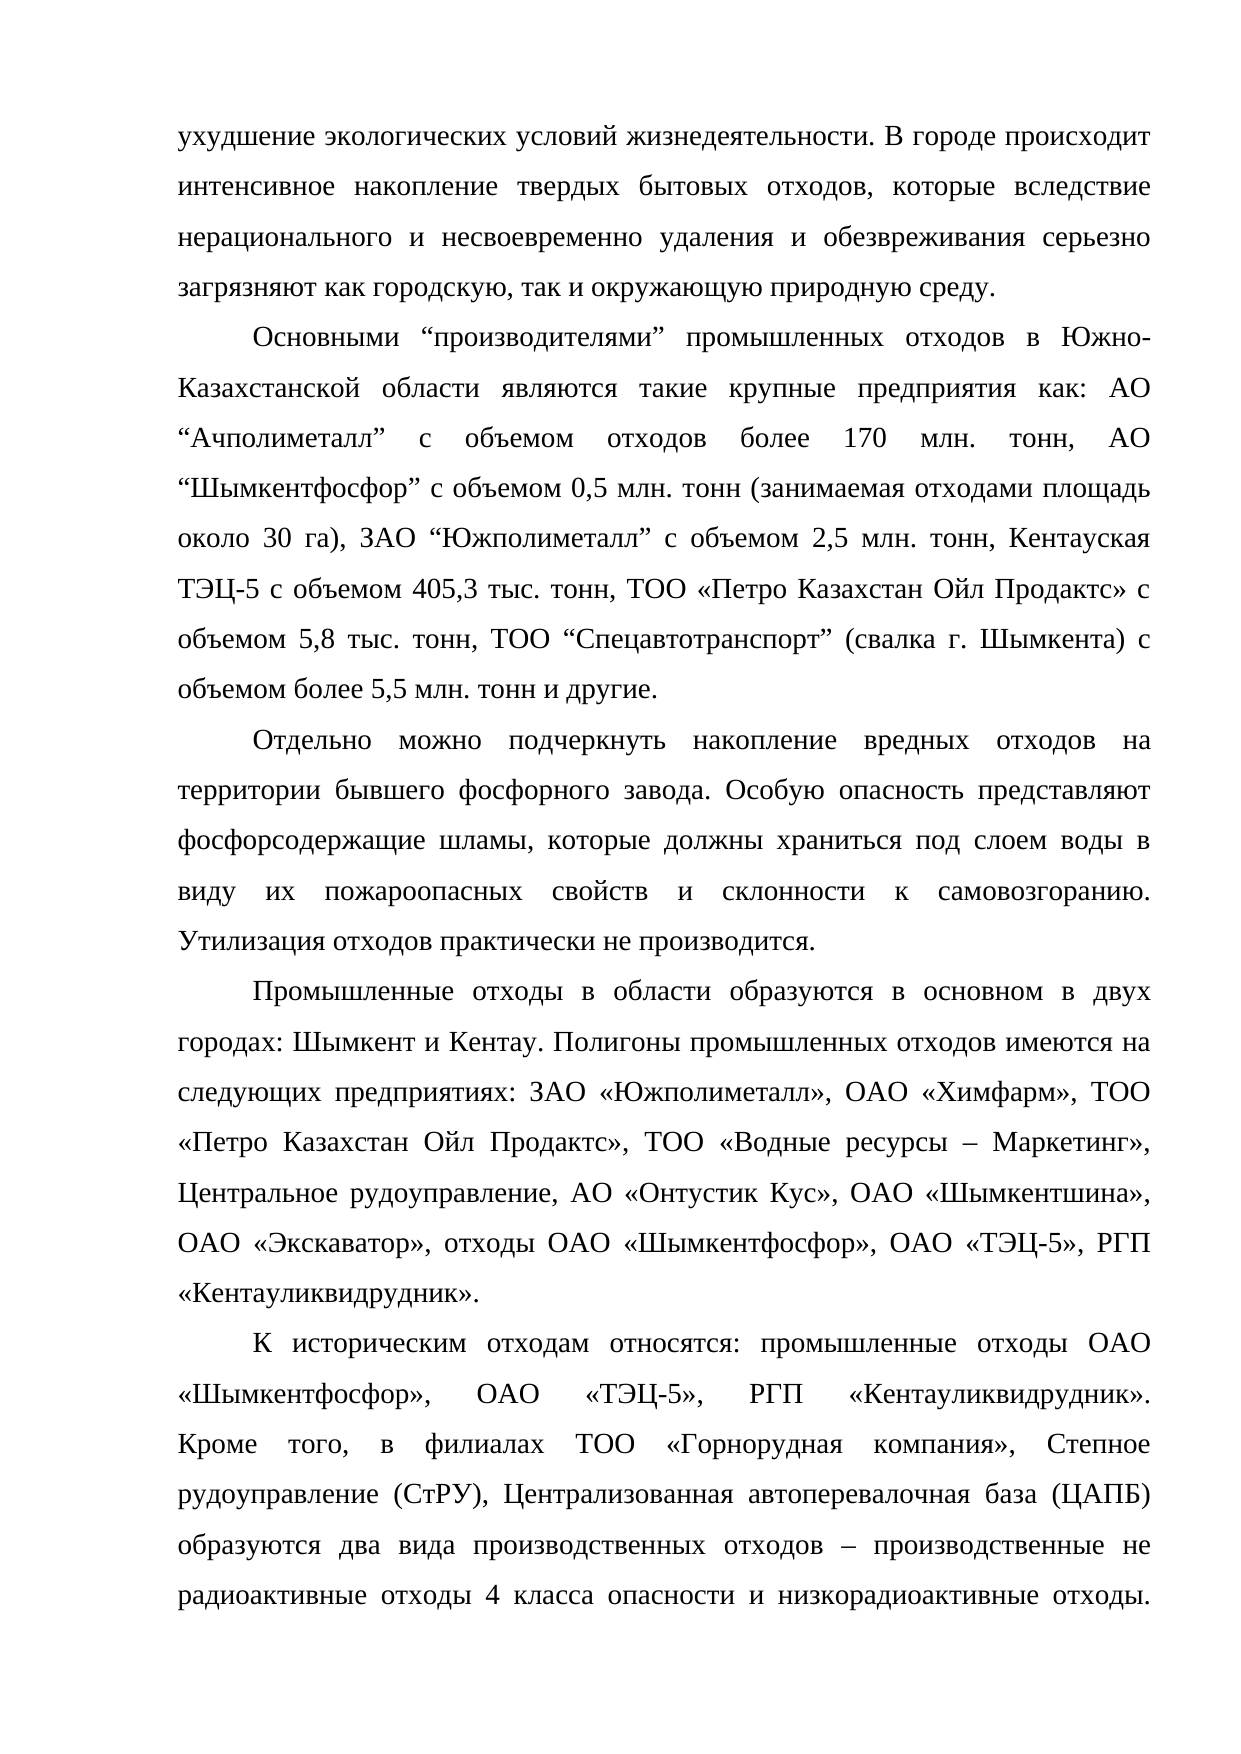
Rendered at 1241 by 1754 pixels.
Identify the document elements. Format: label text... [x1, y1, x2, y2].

text Промышленные отходы в области образуются в основном в двух городах: Шымкент и Кентау. Полигоны промышленных отходов имеются на следующих предприятиях: ЗАО «Южполиметалл», ОАО «Химфарм», ТОО «Петро Казахстан Ойл Продактс», ТОО «Водные ресурсы – Маркетинг», Центральное рудоуправление, АО «Онтустик Кус», ОАО «Шымкентшина», ОАО «Экскаватор», отходы ОАО «Шымкентфосфор», ОАО «ТЭЦ-5», РГП «Кентауликвидрудник». [177, 973, 1152, 1309]
text Основными “производителями” промышленных отходов в Южно-Казахстанской области являются такие крупные предприятия как: АО “Ачполиметалл” с объемом отходов более 170 млн. тонн, АО “Шымкентфосфор” с объемом 0,5 млн. тонн (занимаемая отходами площадь около ), ЗАО “Южполиметалл” с объемом 2,5 млн. тонн, Кентауская ТЭЦ-5 с объемом 405,3 тыс. тонн, ТОО «Петро Казахстан Ойл Продактс» с объемом 5,8 тыс. тонн, ТОО “Спецавтотранспорт” (свалка г. Шымкента) с объемом более 5,5 млн. тонн и другие. [177, 319, 1152, 705]
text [177, 1326, 1152, 1611]
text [177, 118, 1152, 303]
text Отдельно можно подчеркнуть накопление вредных отходов на территории бывшего фосфорного завода. Особую опасность представляют фосфорсодержащие шламы, которые должны храниться под слоем воды в виду их пожароопасных свойств и склонности к самовозгоранию. Утилизация отходов практически не производится. [177, 722, 1152, 957]
